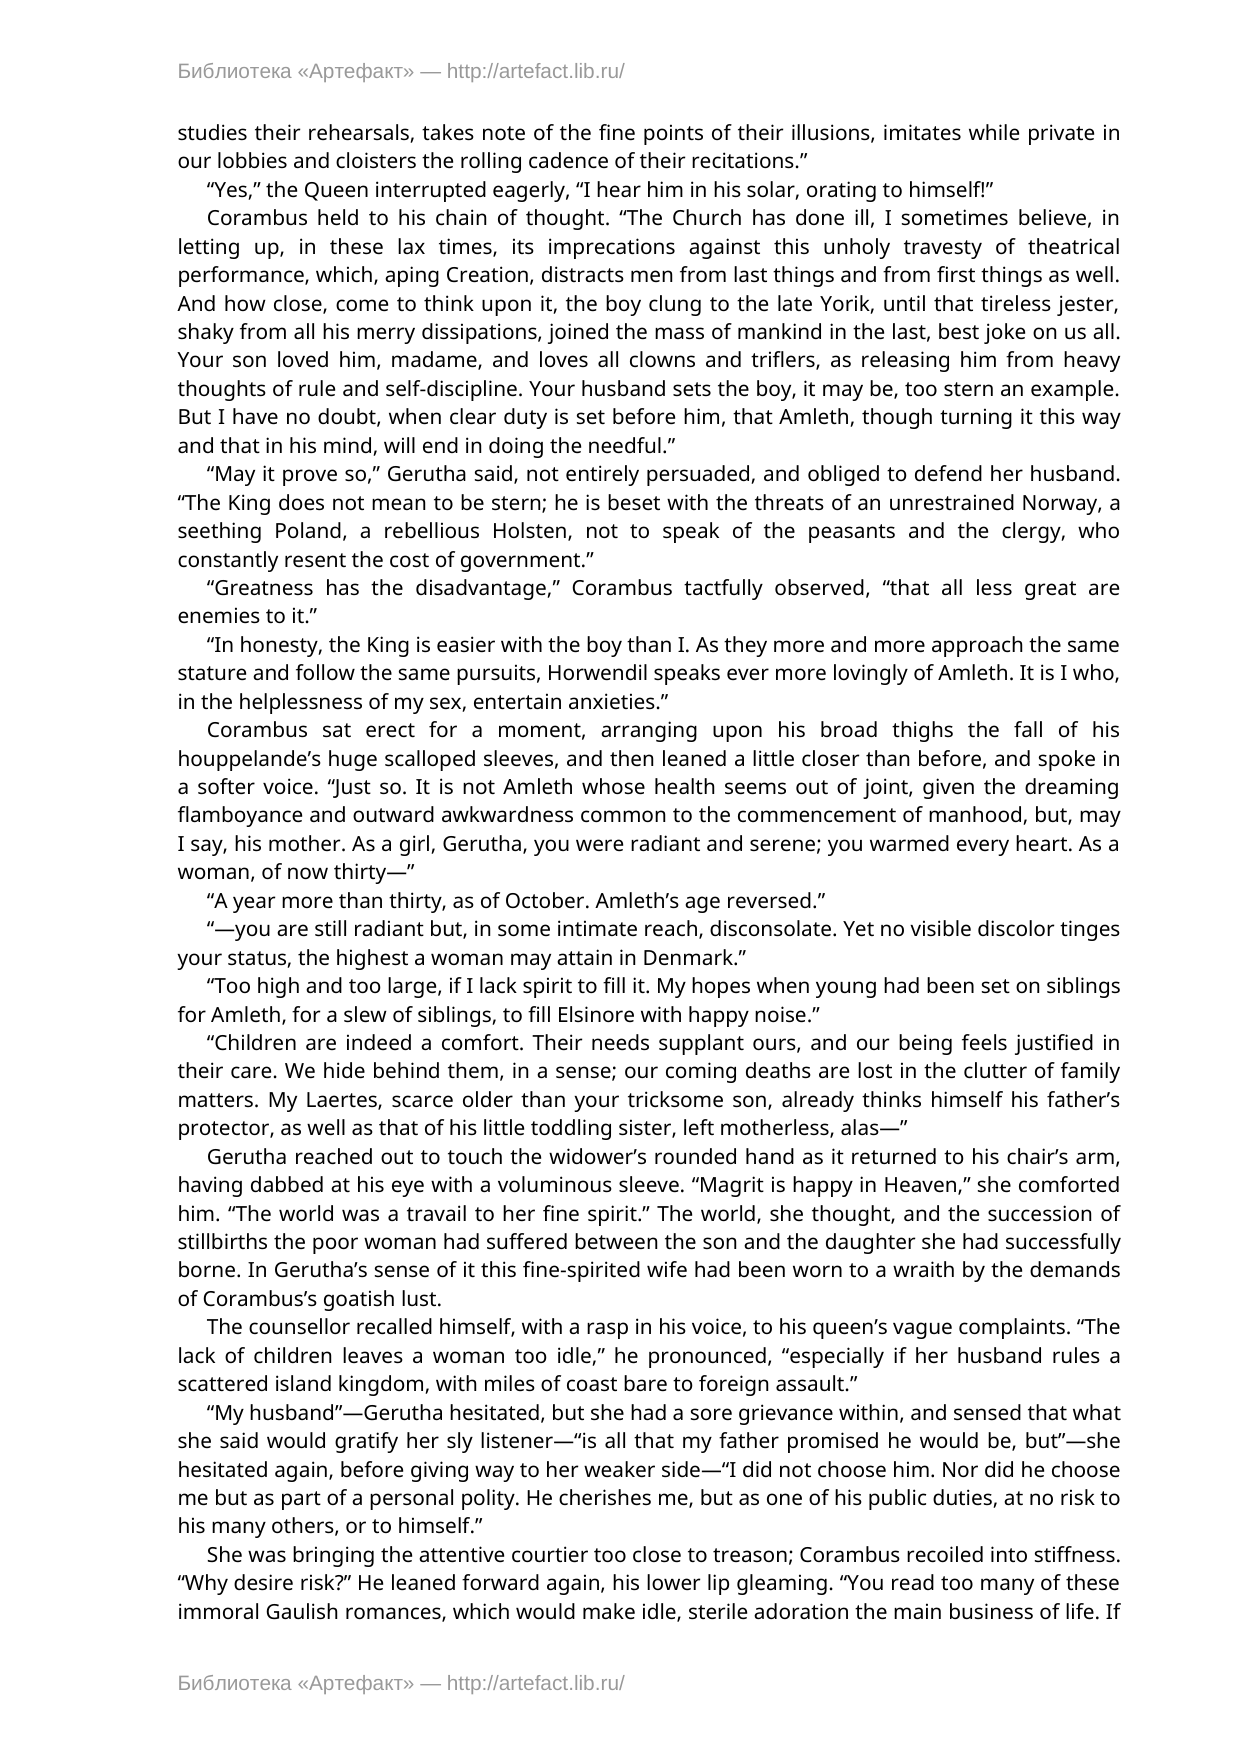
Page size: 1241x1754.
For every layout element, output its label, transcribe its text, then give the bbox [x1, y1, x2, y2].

text Corambus held to his chain of thought. “The Church has done ill, I sometimes believe, in letting up, in these lax times, its imprecations against this unholy travesty of theatrical performance, which, aping Creation, distracts men from last things and from first things as well. And how close, come to think upon it, the boy clung to the late Yorik, until that tireless jester, shaky from all his merry dissipations, joined the mass of mankind in the last, best joke on us all. Your son loved him, madame, and loves all clowns and triflers, as releasing him from heavy thoughts of rule and self-discipline. Your husband sets the boy, it may be, too stern an example. But I have no doubt, when clear duty is set before him, that Amleth, though turning it this way and that in his mind, will end in doing the needful.” [177, 203, 1122, 459]
text “—you are still radiant but, in some intimate reach, disconsolate. Yet no visible discolor tinges your status, the highest a woman may attain in Denmark.” [177, 914, 1122, 971]
text The counsellor recalled himself, with a rasp in his voice, to his queen’s vague complaints. “The lack of children leaves a woman too idle,” he pronounced, “especially if her husband rules a scattered island kingdom, with miles of coast bare to foreign assault.” [177, 1312, 1122, 1398]
text “In honesty, the King is easier with the boy than I. As they more and more approach the same stature and follow the same pursuits, Horwendil speaks ever more lovingly of Amleth. It is I who, in the helplessness of my sex, entertain anxieties.” [177, 630, 1122, 715]
text “May it prove so,” Gerutha said, not entirely persuaded, and obliged to defend her husband. “The King does not mean to be stern; he is beset with the threats of an unrestrained Norway, a seething Poland, a rebellious Holsten, not to speak of the peasants and the clergy, who constantly resent the cost of government.” [177, 459, 1122, 573]
text “Too high and too large, if I lack spirit to fill it. My hopes when young had been set on siblings for Amleth, for a slew of siblings, to fill Elsinore with happy noise.” [177, 971, 1122, 1028]
text “Yes,” the Queen interrupted eagerly, “I hear him in his solar, orating to himself!” [177, 175, 1122, 203]
text “My husband”—Gerutha hesitated, but she had a sore grievance within, and sensed that what she said would gratify her sly listener—“is all that my father promised he would be, but”—she hesitated again, before giving way to her weaker side—“I did not choose him. Nor did he choose me but as part of a personal polity. He cherishes me, but as one of his public duties, at no risk to his many others, or to himself.” [177, 1398, 1122, 1540]
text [177, 1540, 1122, 1625]
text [177, 118, 1122, 175]
text Gerutha reached out to touch the widower’s rounded hand as it returned to his chair’s arm, having dabbed at his eye with a voluminous sleeve. “Magrit is happy in Heaven,” she comforted him. “The world was a travail to her fine spirit.” The world, she thought, and the succession of stillbirths the poor woman had suffered between the son and the daughter she had successfully borne. In Gerutha’s sense of it this fine-spirited wife had been worn to a wraith by the demands of Corambus’s goatish lust. [177, 1142, 1122, 1312]
text “A year more than thirty, as of October. Amleth’s age reversed.” [177, 886, 1122, 914]
text “Greatness has the disadvantage,” Corambus tactfully observed, “that all less great are enemies to it.” [177, 573, 1122, 630]
text Corambus sat erect for a moment, arranging upon his broad thighs the fall of his houppelande’s huge scalloped sleeves, and then leaned a little closer than before, and spoke in a softer voice. “Just so. It is not Amleth whose health seems out of joint, given the dreaming flamboyance and outward awkwardness common to the commencement of manhood, but, may I say, his mother. As a girl, Gerutha, you were radiant and serene; you warmed every heart. As a woman, of now thirty—” [177, 715, 1122, 886]
text “Children are indeed a comfort. Their needs supplant ours, and our being feels justified in their care. We hide behind them, in a sense; our coming deaths are lost in the clutter of family matters. My Laertes, scarce older than your tricksome son, already thinks himself his father’s protector, as well as that of his little toddling sister, left motherless, alas—” [177, 1028, 1122, 1142]
